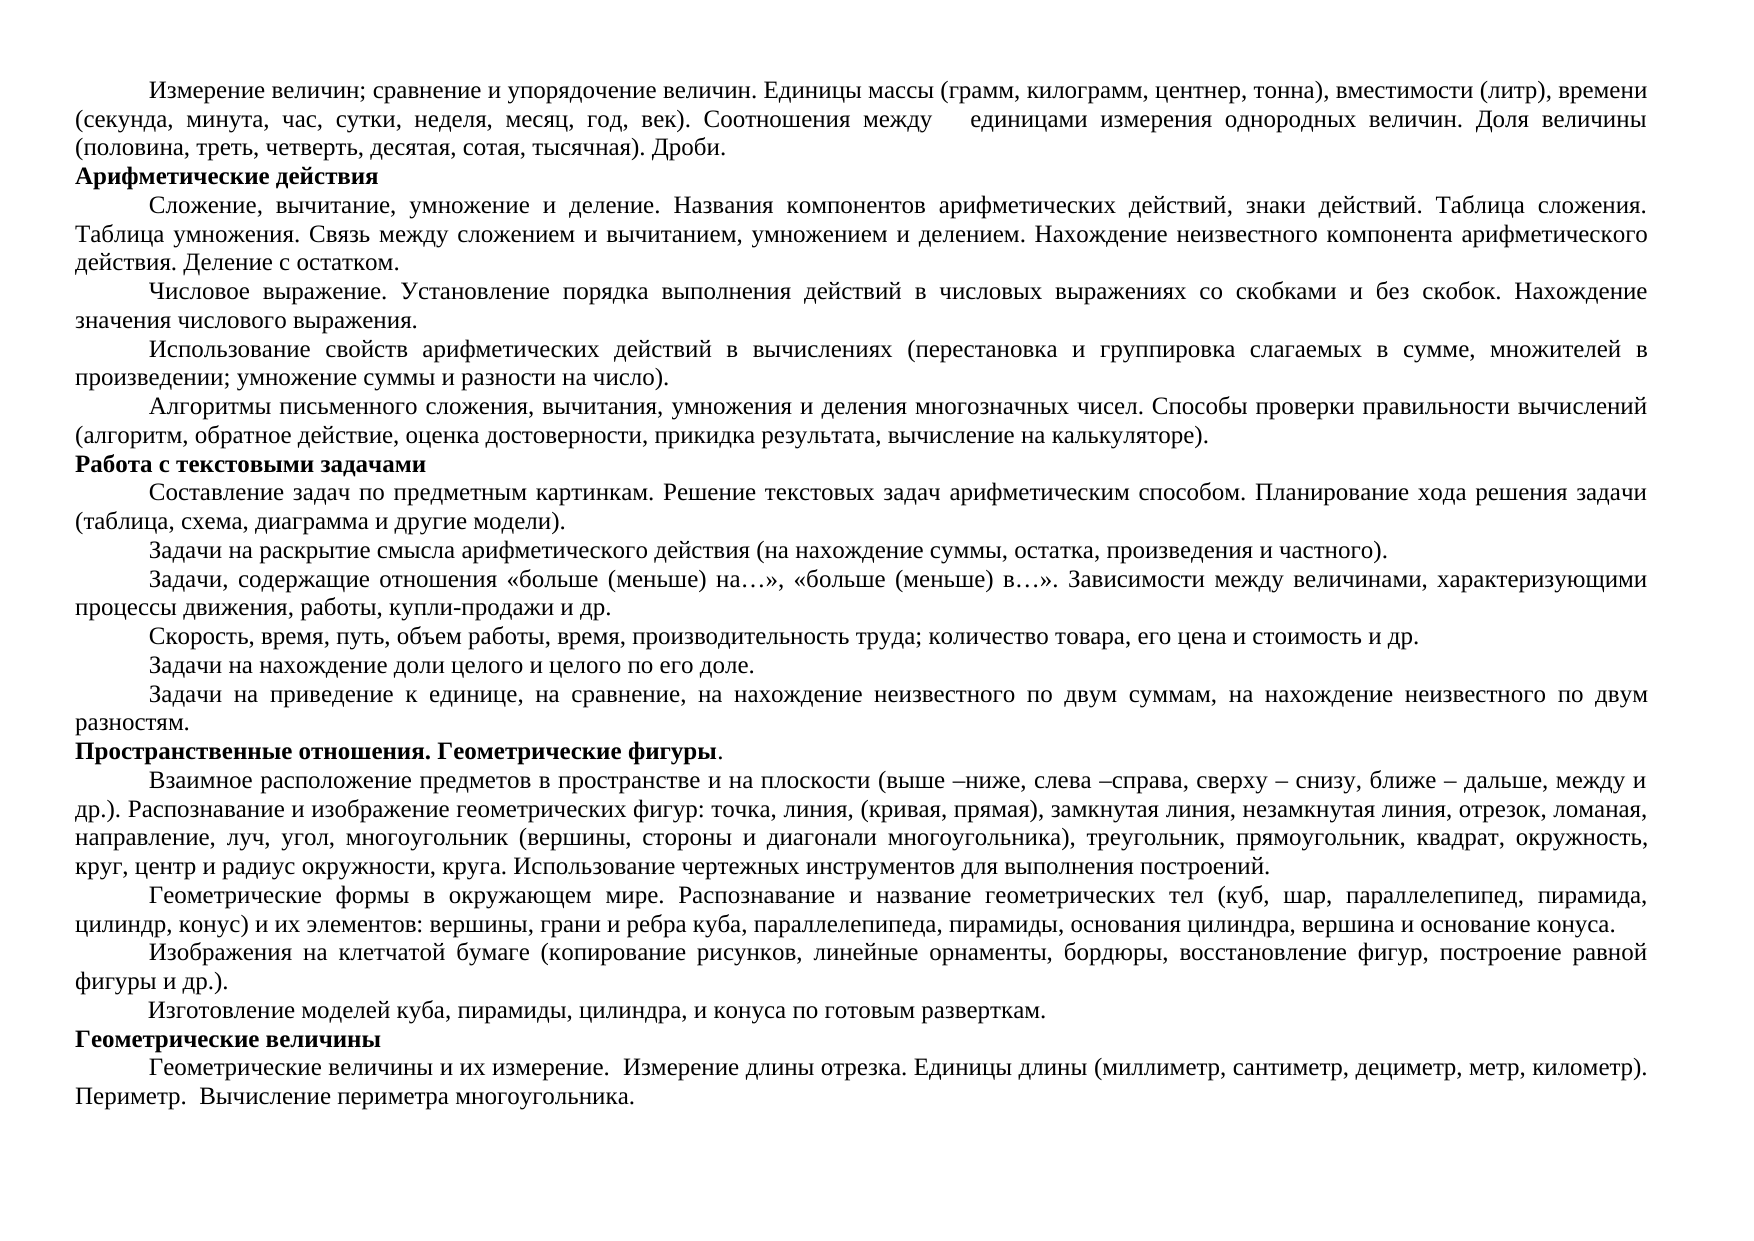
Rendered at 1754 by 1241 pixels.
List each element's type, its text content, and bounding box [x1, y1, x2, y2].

text Геометрические величины [75, 1024, 1649, 1052]
text Работа с текстовыми задачами [75, 449, 1649, 477]
text Сложение, вычитание, умножение и деление. Названия компонентов арифметических действий, знаки действий. Таблица сложения. Таблица умножения. Связь между сложением и вычитанием, умножением и делением. Нахождение неизвестного компонента арифметического действия. Деление с остатком. [75, 190, 1649, 276]
text Изготовление моделей куба, пирамиды, цилиндра, и конуса по готовым разверткам. [116, 995, 1649, 1024]
text Измерение величин; сравнение и упорядочение величин. Единицы массы (грамм, килограмм, центнер, тонна), вместимости (литр), времени (секунда, минута, час, сутки, неделя, месяц, год, век). Соотношения между единицами измерения однородных величин. Доля величины (половина, треть, четверть, десятая, сотая, тысячная). Дроби. [75, 75, 1649, 161]
text Задачи на нахождение доли целого и целого по его доле. [75, 650, 1649, 679]
text Составление задач по предметным картинкам. Решение текстовых задач арифметическим способом. Планирование хода решения задачи (таблица, схема, диаграмма и другие модели). [75, 477, 1649, 535]
text Числовое выражение. Установление порядка выполнения действий в числовых выражениях со скобками и без скобок. Нахождение значения числового выражения. [75, 276, 1649, 334]
text Геометрические формы в окружающем мире. Распознавание и название геометрических тел (куб, шар, параллелепипед, пирамида, цилиндр, конус) и их элементов: вершины, грани и ребра куба, параллелепипеда, пирамиды, основания цилиндра, вершина и основание конуса. [75, 880, 1649, 937]
text Взаимное расположение предметов в пространстве и на плоскости (выше –ниже, слева –справа, сверху – снизу, ближе – дальше, между и др.). Распознавание и изображение геометрических фигур: точка, линия, (кривая, прямая), замкнутая линия, незамкнутая линия, отрезок, ломаная, направление, луч, угол, многоугольник (вершины, стороны и диагонали многоугольника), треугольник, прямоугольник, квадрат, окружность, круг, центр и радиус окружности, круга. Использование чертежных инструментов для выполнения построений. [75, 765, 1649, 880]
text Алгоритмы письменного сложения, вычитания, умножения и деления многозначных чисел. Способы проверки правильности вычислений (алгоритм, обратное действие, оценка достоверности, прикидка результата, вычисление на калькуляторе). [75, 391, 1649, 449]
text Скорость, время, путь, объем работы, время, производительность труда; количество товара, его цена и стоимость и др. [75, 621, 1649, 650]
text Пространственные отношения. Геометрические фигуры. [75, 736, 1649, 765]
text Геометрические величины и их измерение. Измерение длины отрезка. Единицы длины (миллиметр, сантиметр, дециметр, метр, километр). Периметр. Вычисление периметра многоугольника. [75, 1052, 1649, 1110]
text Задачи на приведение к единице, на сравнение, на нахождение неизвестного по двум суммам, на нахождение неизвестного по двум разностям. [75, 679, 1649, 736]
text Арифметические действия [75, 161, 1649, 190]
text Использование свойств арифметических действий в вычислениях (перестановка и группировка слагаемых в сумме, множителей в произведении; умножение суммы и разности на число). [75, 334, 1649, 391]
text Задачи на раскрытие смысла арифметического действия (на нахождение суммы, остатка, произведения и частного). [75, 535, 1649, 564]
text Задачи, содержащие отношения «больше (меньше) на…», «больше (меньше) в…». Зависимости между величинами, характеризующими процессы движения, работы, купли-продажи и др. [75, 564, 1649, 621]
text Изображения на клетчатой бумаге (копирование рисунков, линейные орнаменты, бордюры, восстановление фигур, построение равной фигуры и др.). [75, 937, 1649, 995]
